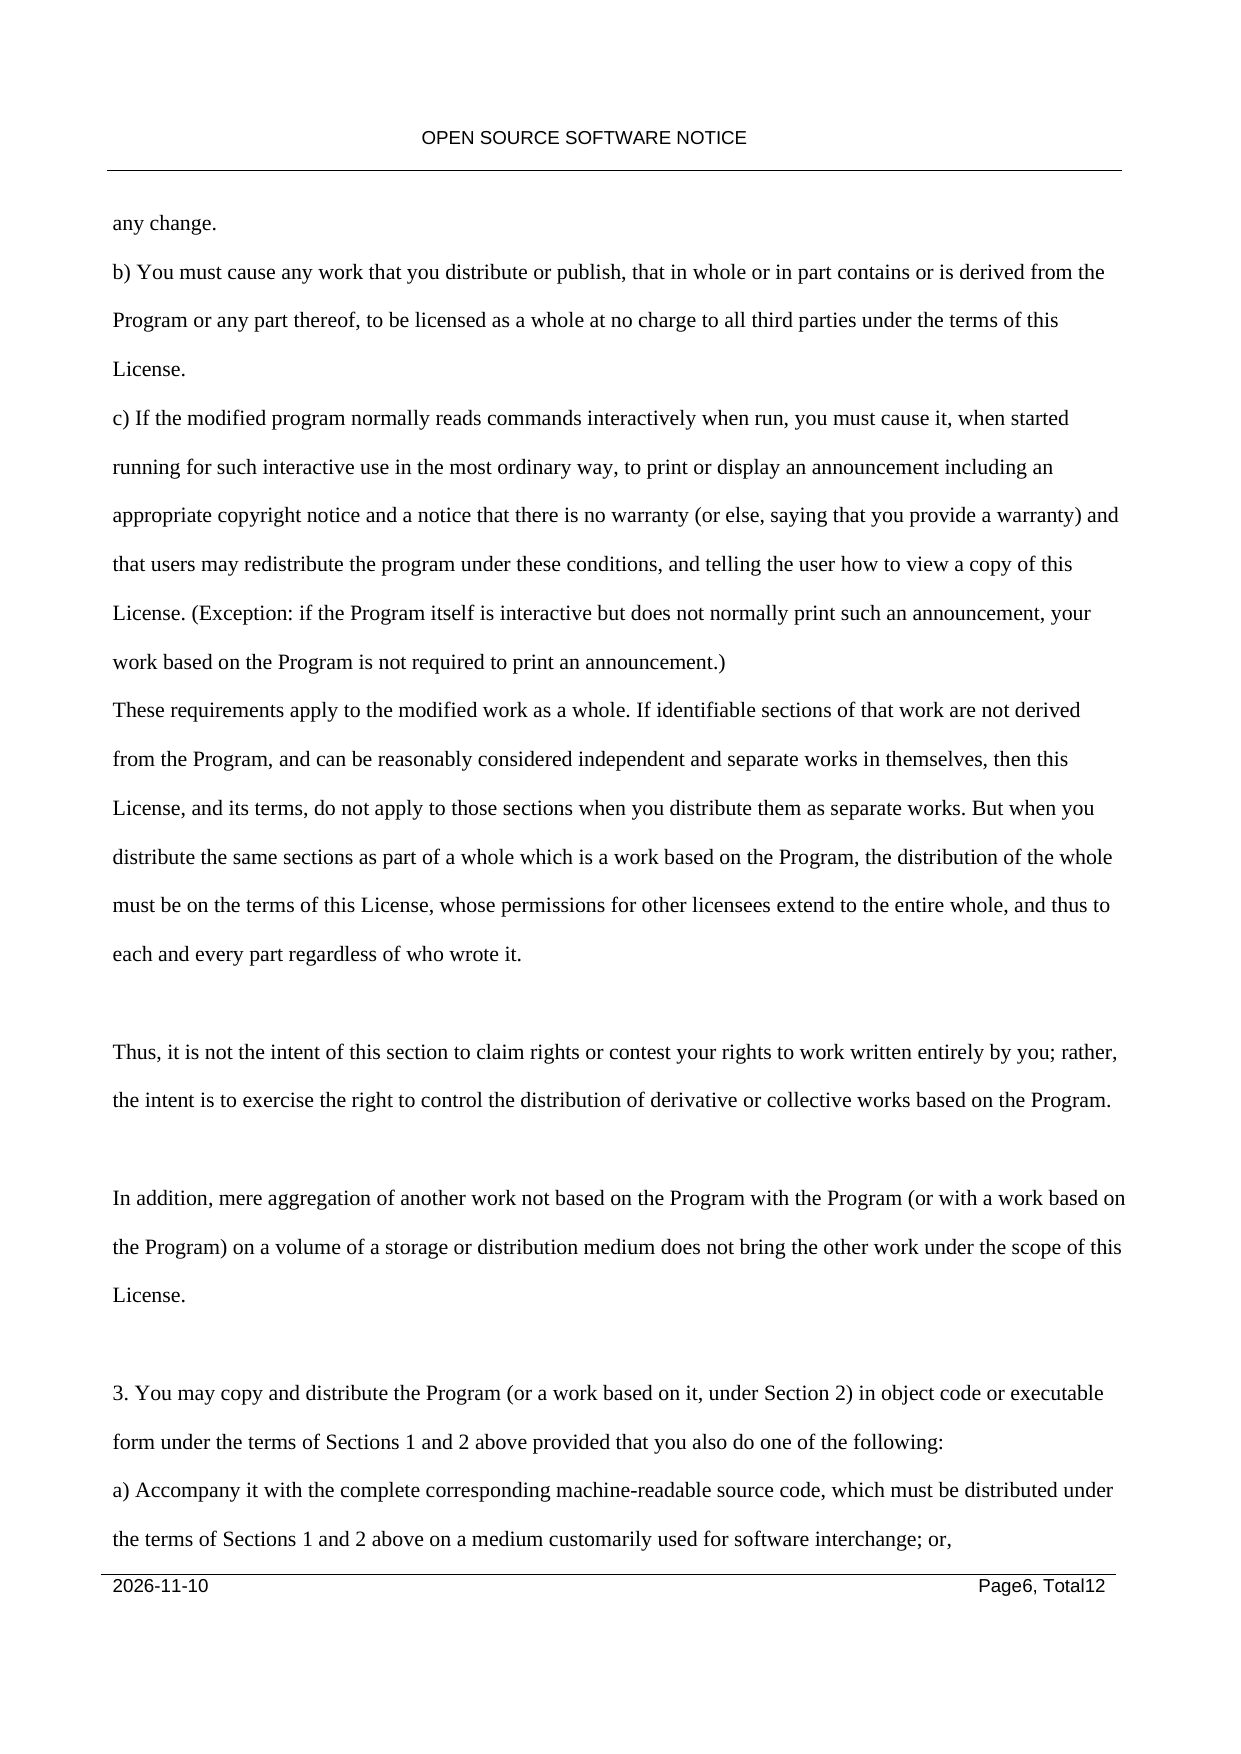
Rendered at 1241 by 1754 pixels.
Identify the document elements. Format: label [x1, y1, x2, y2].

text [112, 206, 1128, 1555]
